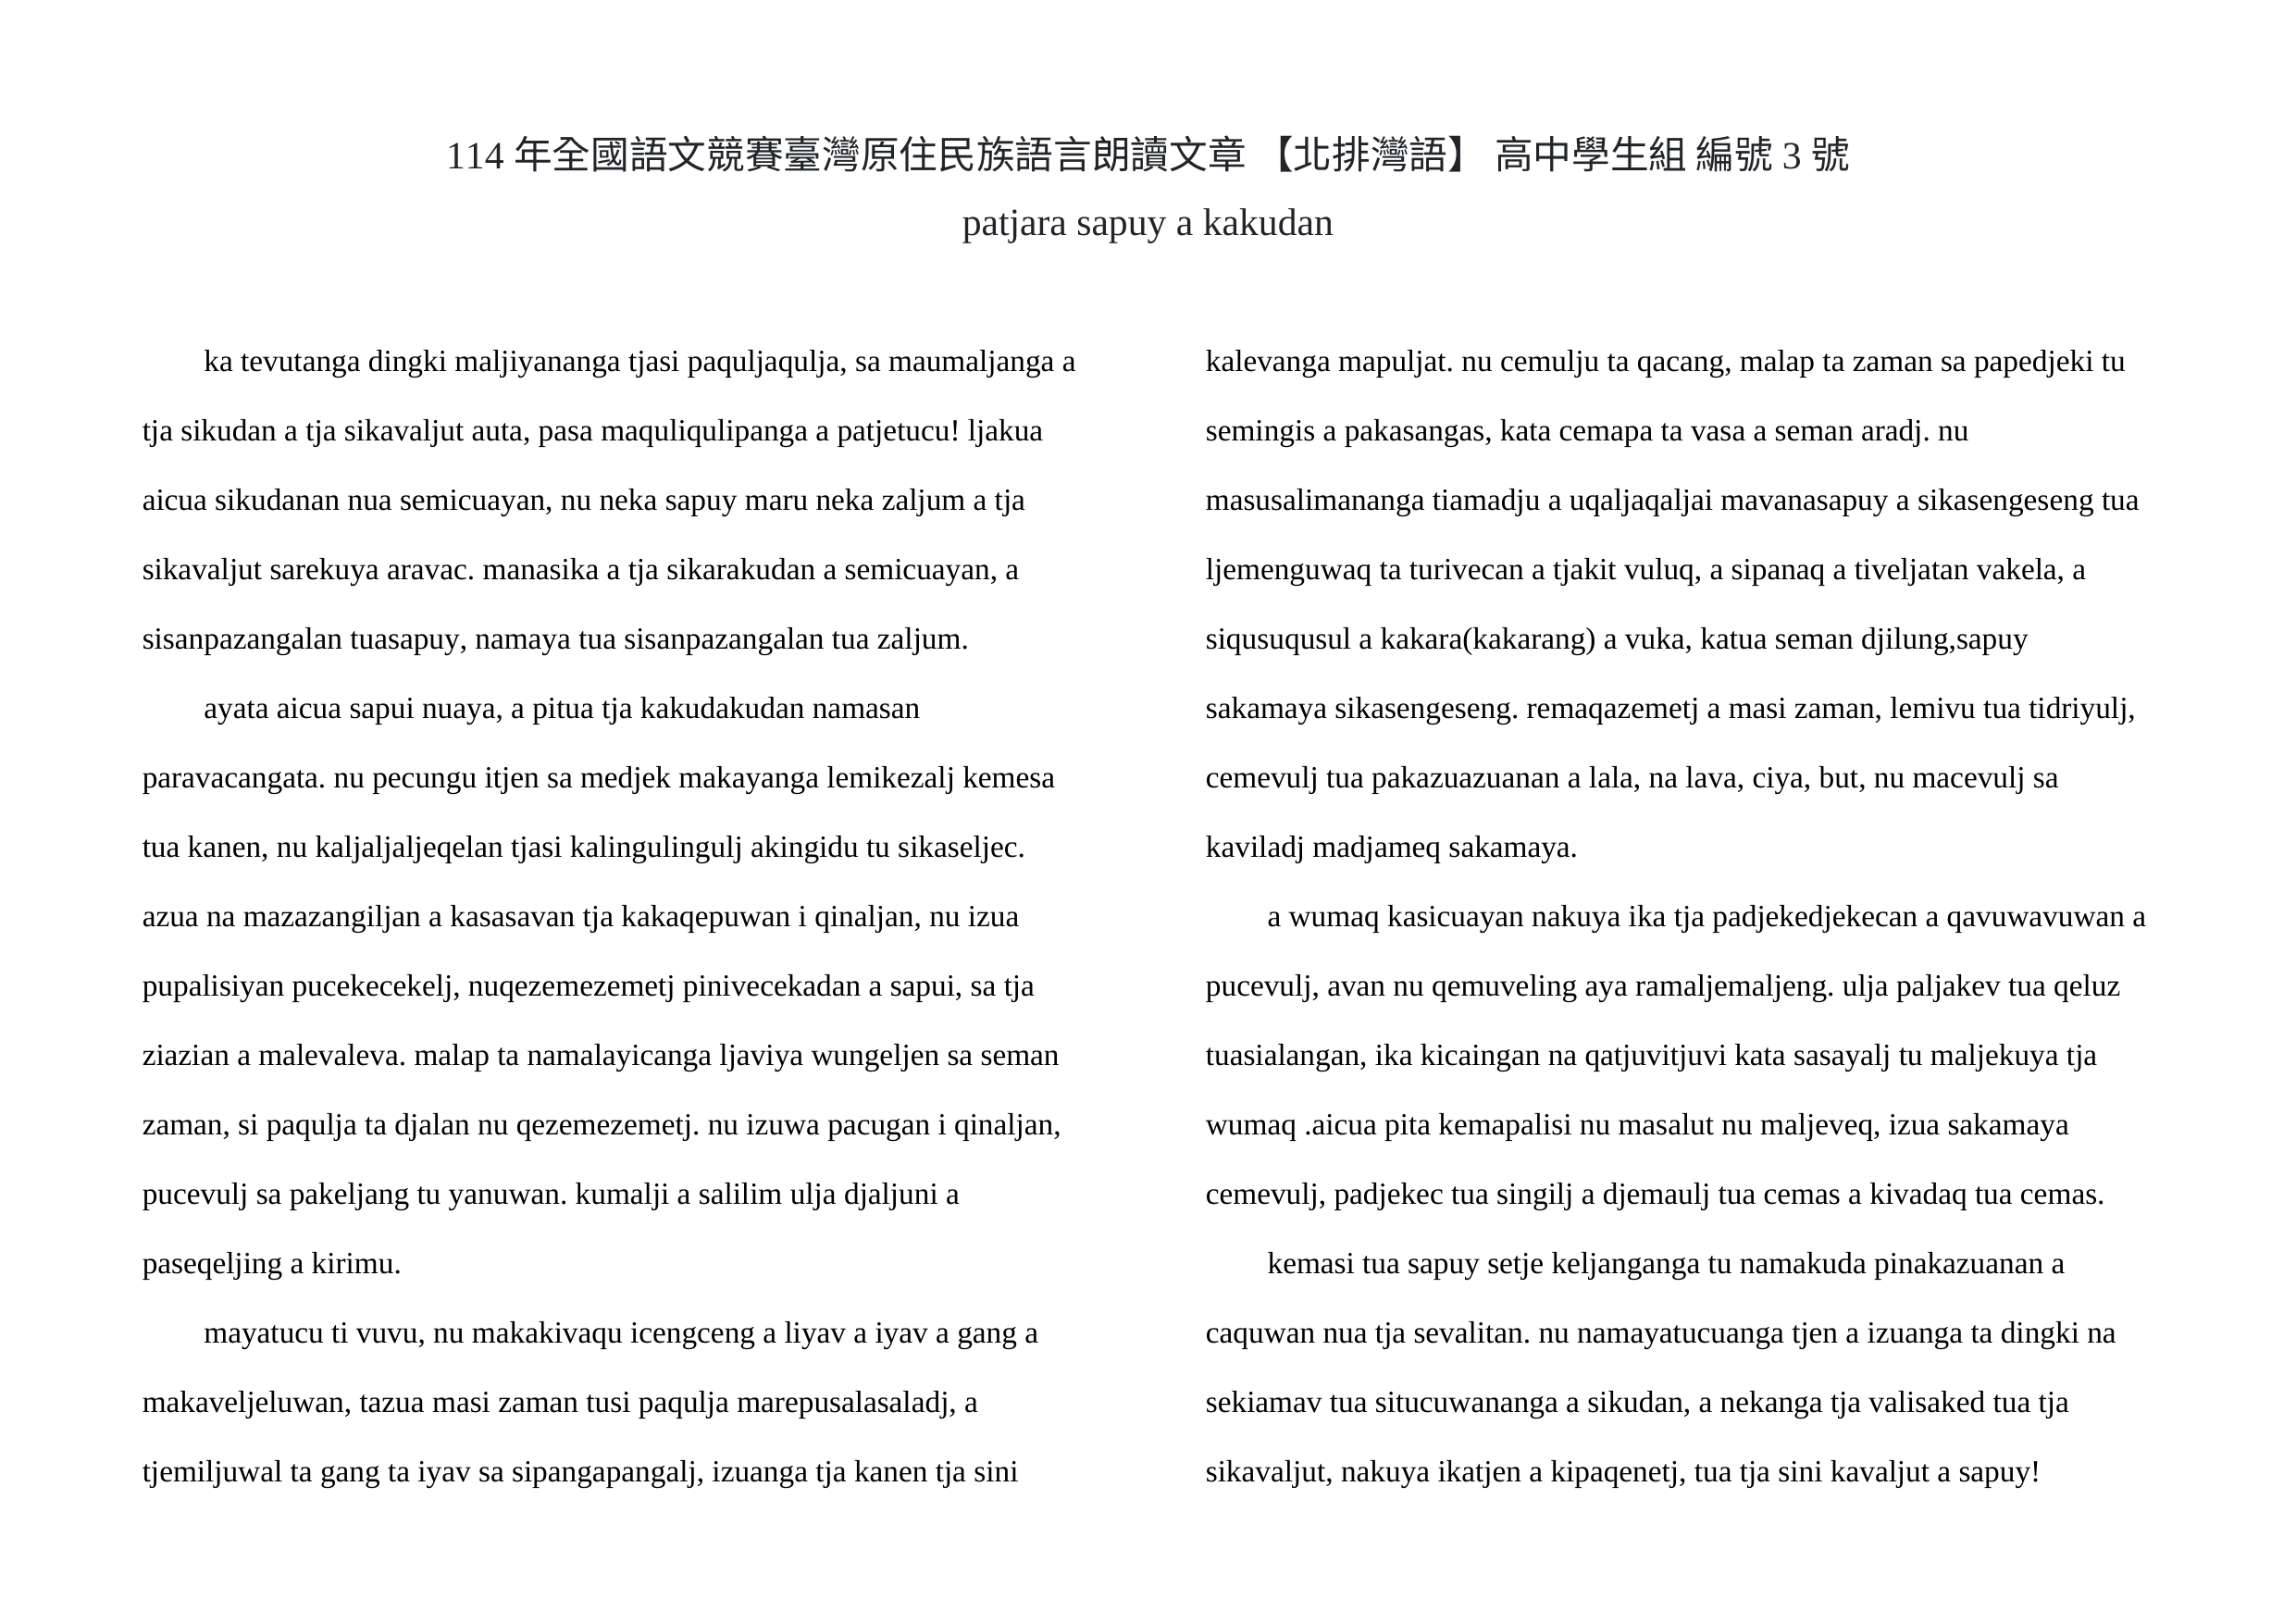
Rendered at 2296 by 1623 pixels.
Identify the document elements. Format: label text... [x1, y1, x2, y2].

text a wumaq kasicuayan nakuya ika tja padjekedjekecan a qavuwavuwan a pucevulj, avan nu qemuveling aya ramaljemaljeng. ulja paljakev tua qeluz tuasialangan, ika kicaingan na qatjuvitjuvi kata sasayalj tu maljekuya tja wumaq .aicua pita kemapalisi nu masalut nu maljeveq, izua sakamaya cemevulj, padjekec tua singilj a djemaulj tua cemas a kivadaq tua cemas. [1206, 881, 2153, 1228]
text 114 年全國語文競賽臺灣原住民族語言朗讀文章 【北排灣語】 高中學生組 編號 3 號 [142, 118, 2153, 187]
text ka tevutanga dingki maljiyananga tjasi paquljaqulja, sa maumaljanga a tja sikudan a tja sikavaljut auta, pasa maquliqulipanga a patjetucu! ljakua aicua sikudanan nua semicuayan, nu neka sapuy maru neka zaljum a tja sikavaljut sarekuya aravac. manasika a tja sikarakudan a semicuayan, a sisanpazangalan tuasapuy, namaya tua sisanpazangalan tua zaljum. [142, 326, 1090, 673]
text ayata aicua sapui nuaya, a pitua tja kakudakudan namasan paravacangata. nu pecungu itjen sa medjek makayanga lemikezalj kemesa tua kanen, nu kaljaljaljeqelan tjasi kalingulingulj akingidu tu sikaseljec. azua na mazazangiljan a kasasavan tja kakaqepuwan i qinaljan, nu izua pupalisiyan pucekecekelj, nuqezemezemetj pinivecekadan a sapui, sa tja ziazian a malevaleva. malap ta namalayicanga ljaviya wungeljen sa seman zaman, si paqulja ta djalan nu qezemezemetj. nu izuwa pacugan i qinaljan, pucevulj sa pakeljang tu yanuwan. kumalji a salilim ulja djaljuni a paseqeljing a kirimu. [142, 673, 1090, 1297]
text patjara sapuy a kakudan [142, 187, 2153, 256]
text mayatucu ti vuvu, nu makakivaqu icengceng a liyav a iyav a gang a makaveljeluwan, tazua masi zaman tusi paqulja marepusalasaladj, a tjemiljuwal ta gang ta iyav sa sipangapangalj, izuanga tja kanen tja sini kalevanga mapuljat. nu cemulju ta qacang, malap ta zaman sa papedjeki tu semingis a pakasangas, kata cemapa ta vasa a seman aradj. nu masusalimananga tiamadju a uqaljaqaljai mavanasapuy a sikasengeseng tua ljemenguwaq ta turivecan a tjakit vuluq, a sipanaq a tiveljatan vakela, a siqusuqusul a kakara(kakarang) a vuka, katua seman djilung,sapuy sakamaya sikasengeseng. remaqazemetj a masi zaman, lemivu tua tidriyulj, cemevulj tua pakazuazuanan a lala, na lava, ciya, but, nu macevulj sa kaviladj madjameq sakamaya. [142, 1297, 1090, 1505]
text kemasi tua sapuy setje keljanganga tu namakuda pinakazuanan a caquwan nua tja sevalitan. nu namayatucuanga tjen a izuanga ta dingki na sekiamav tua situcuwananga a sikudan, a nekanga tja valisaked tua tja sikavaljut, nakuya ikatjen a kipaqenetj, tua tja sini kavaljut a sapuy! [1206, 1228, 2153, 1505]
text mayatucu ti vuvu, nu makakivaqu icengceng a liyav a iyav a gang a makaveljeluwan, tazua masi zaman tusi paqulja marepusalasaladj, a tjemiljuwal ta gang ta iyav sa sipangapangalj, izuanga tja kanen tja sini kalevanga mapuljat. nu cemulju ta qacang, malap ta zaman sa papedjeki tu semingis a pakasangas, kata cemapa ta vasa a seman aradj. nu masusalimananga tiamadju a uqaljaqaljai mavanasapuy a sikasengeseng tua ljemenguwaq ta turivecan a tjakit vuluq, a sipanaq a tiveljatan vakela, a siqusuqusul a kakara(kakarang) a vuka, katua seman djilung,sapuy sakamaya sikasengeseng. remaqazemetj a masi zaman, lemivu tua tidriyulj, cemevulj tua pakazuazuanan a lala, na lava, ciya, but, nu macevulj sa kaviladj madjameq sakamaya. [1206, 326, 2153, 881]
